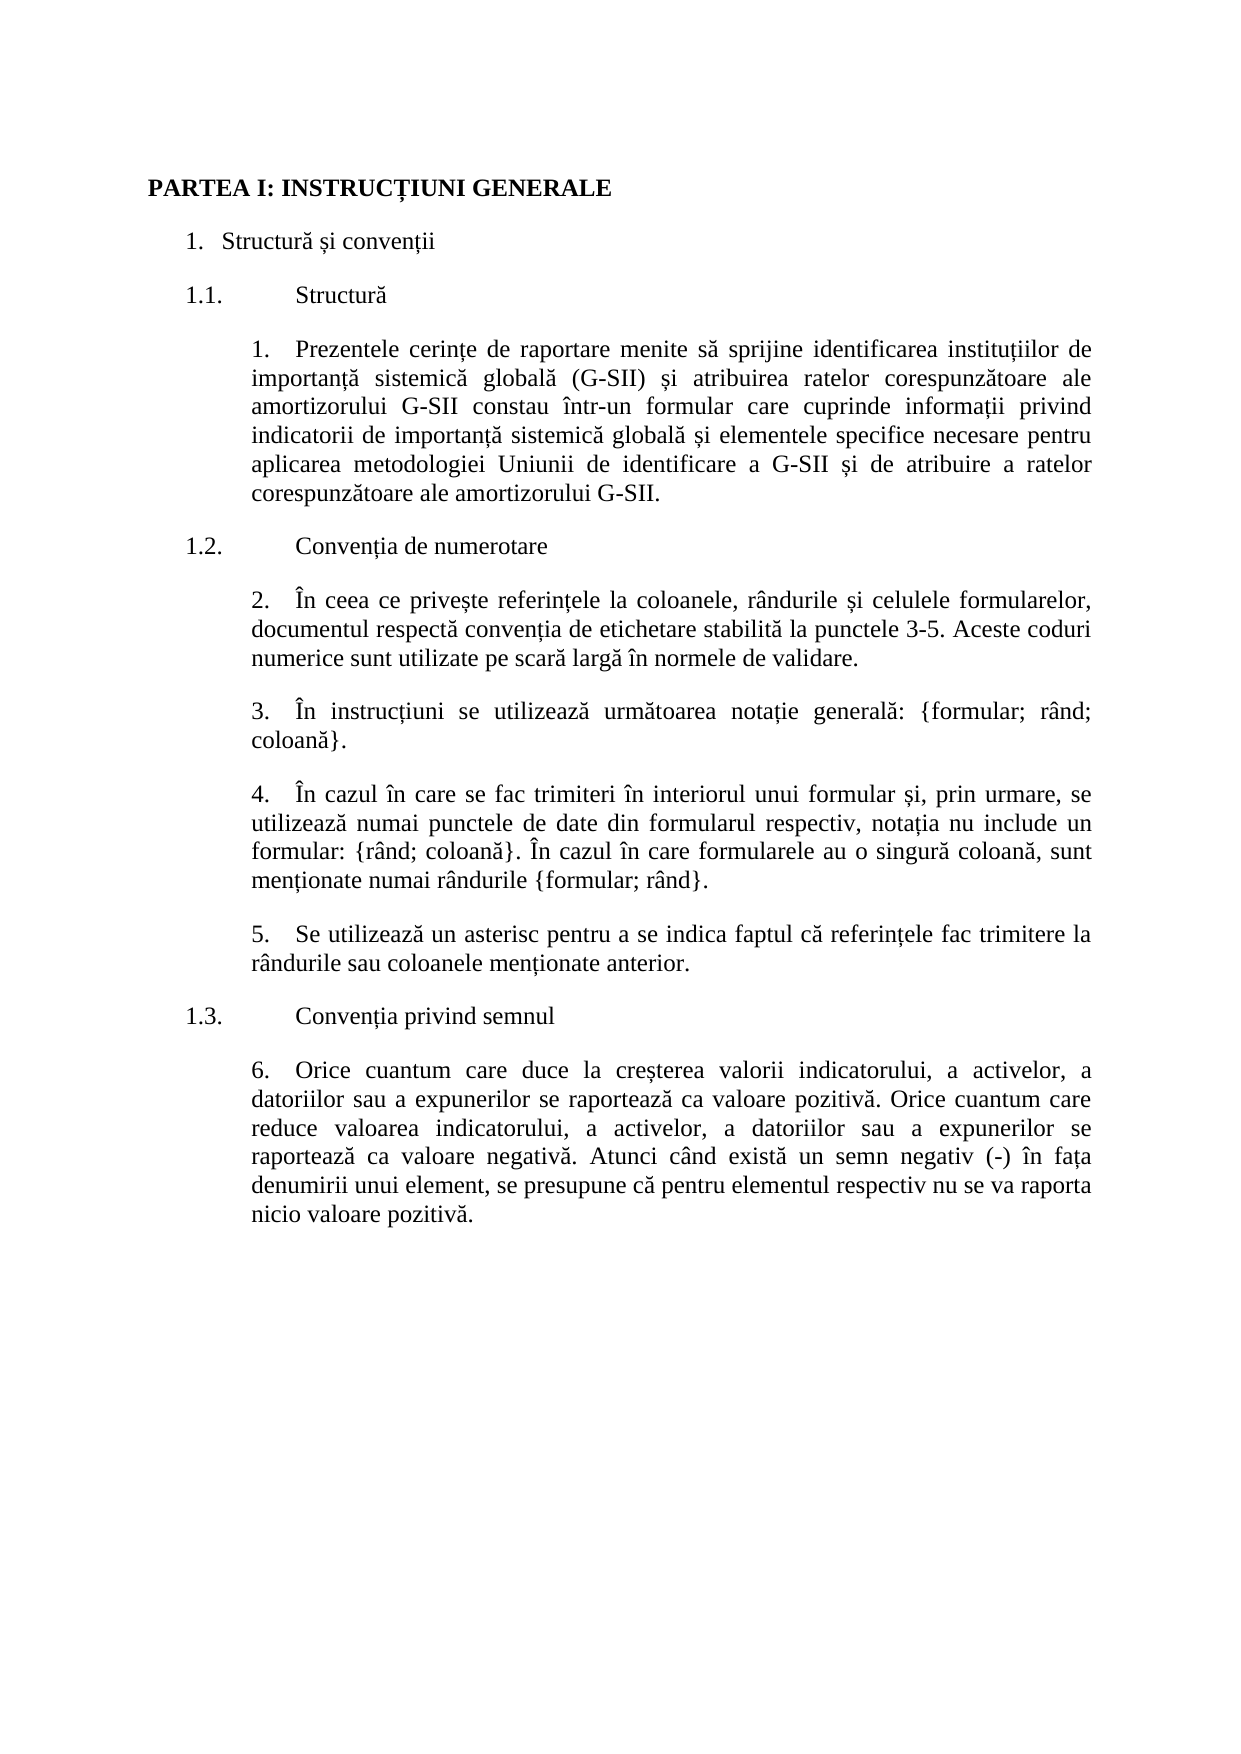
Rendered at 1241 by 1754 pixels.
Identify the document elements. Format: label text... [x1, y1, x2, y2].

list 1.1. Structură [185, 280, 1093, 309]
subtitle PARTEA I: INSTRUCȚIUNI GENERALE [148, 173, 1093, 201]
text 3. În instrucțiuni se utilizează următoarea notație generală: {formular; rând; coloană}. [251, 696, 1093, 754]
list 1.2. Convenția de numerotare [185, 531, 1093, 560]
text 1. Prezentele cerințe de raportare menite să sprijine identificarea instituțiilor de importanță sistemică globală (G-SII) și atribuirea ratelor corespunzătoare ale amortizorului G-SII constau într-un formular care cuprinde informații privind indicatorii de importanță sistemică globală și elementele specifice necesare pentru aplicarea metodologiei Uniunii de identificare a G-SII și de atribuire a ratelor corespunzătoare ale amortizorului G-SII. [251, 334, 1093, 506]
list 1. Structură și convenții [185, 226, 1093, 255]
list 1.3. Convenția privind semnul [185, 1001, 1093, 1030]
text 5. Se utilizează un asterisc pentru a se indica faptul că referințele fac trimitere la rândurile sau coloanele menționate anterior. [251, 919, 1093, 976]
text 6. Orice cuantum care duce la creșterea valorii indicatorului, a activelor, a datoriilor sau a expunerilor se raportează ca valoare pozitivă. Orice cuantum care reduce valoarea indicatorului, a activelor, a datoriilor sau a expunerilor se raportează ca valoare negativă. Atunci când există un semn negativ (-) în fața denumirii unui element, se presupune că pentru elementul respectiv nu se va raporta nicio valoare pozitivă. [251, 1055, 1093, 1228]
text 4. În cazul în care se fac trimiteri în interiorul unui formular și, prin urmare, se utilizează numai punctele de date din formularul respectiv, notația nu include un formular: {rând; coloană}. În cazul în care formularele au o singură coloană, sunt menționate numai rândurile {formular; rând}. [251, 779, 1093, 894]
text 2. În ceea ce privește referințele la coloanele, rândurile și celulele formularelor, documentul respectă convenția de etichetare stabilită la punctele 3-5. Aceste coduri numerice sunt utilizate pe scară largă în normele de validare. [251, 585, 1093, 671]
